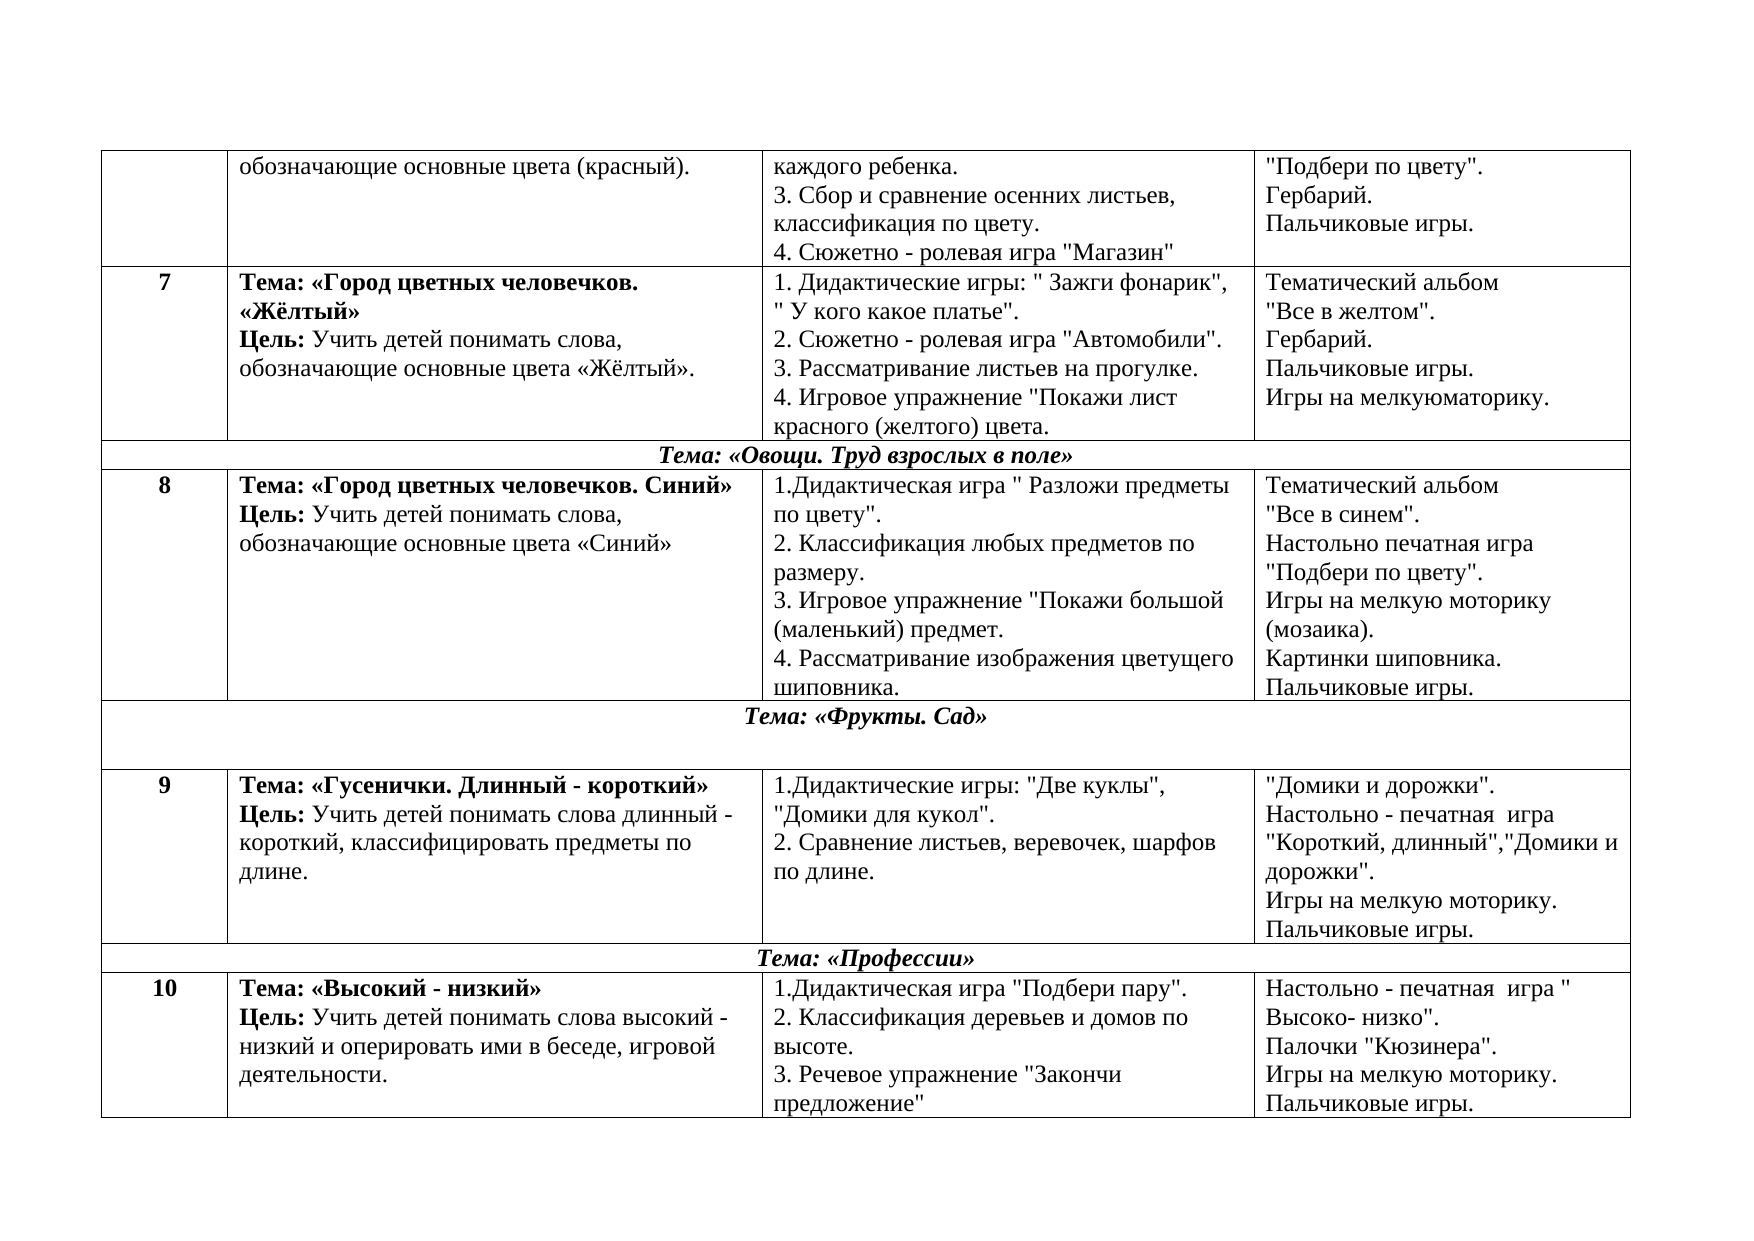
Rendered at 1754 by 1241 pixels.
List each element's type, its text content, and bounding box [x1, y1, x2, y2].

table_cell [228, 973, 762, 1117]
table_cell Тематический альбом "Все в желтом". Гербарий. Пальчиковые игры. Игры на мелкуюматорику. [1255, 267, 1630, 439]
table_cell Тема: «Гусенички. Длинный - короткий» Цель: Учить детей понимать слова длинный - короткий, классифицировать предметы по длине. [228, 770, 762, 942]
table_cell 1. Дидактические игры: " Зажги фонарик", " У кого какое платье". 2. Сюжетно - ролевая игра "Автомобили". 3. Рассматривание листьев на прогулке. 4. Игровое упражнение "Покажи лист красного (желтого) цвета. [763, 267, 1254, 439]
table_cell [763, 973, 1254, 1117]
table_cell Тема: «Фрукты. Сад» [102, 701, 1630, 769]
table_cell Тема: «Город цветных человечков. «Жёлтый» Цель: Учить детей понимать слова, обозначающие основные цвета «Жёлтый». [228, 267, 762, 439]
table_cell 9 [102, 770, 227, 942]
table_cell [763, 151, 1254, 266]
table_cell 1.Дидактическая игра " Разложи предметы по цвету". 2. Классификация любых предметов по размеру. 3. Игровое упражнение "Покажи большой (маленький) предмет. 4. Рассматривание изображения цветущего шиповника. [763, 470, 1254, 700]
table_cell 8 [102, 470, 227, 700]
table_cell Тема: «Город цветных человечков. Синий» Цель: Учить детей понимать слова, обозначающие основные цвета «Синий» [228, 470, 762, 700]
table_cell "Домики и дорожки". Настольно - печатная игра "Короткий, длинный","Домики и дорожки". Игры на мелкую моторику. Пальчиковые игры. [1255, 770, 1630, 942]
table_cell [1255, 973, 1630, 1117]
table_cell Тема: «Овощи. Труд взрослых в поле» [102, 441, 1630, 469]
table_cell 7 [102, 267, 227, 439]
table_cell Тема: «Профессии» [102, 944, 1630, 972]
table_cell 10 [102, 973, 227, 1117]
table_cell 1.Дидактические игры: "Две куклы", "Домики для кукол". 2. Сравнение листьев, веревочек, шарфов по длине. [763, 770, 1254, 942]
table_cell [1255, 151, 1630, 266]
table_cell 6 [102, 151, 227, 266]
table_cell Тематический альбом "Все в синем". Настольно печатная игра "Подбери по цвету". Игры на мелкую моторику (мозаика). Картинки шиповника. Пальчиковые игры. [1255, 470, 1630, 700]
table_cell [228, 151, 762, 266]
